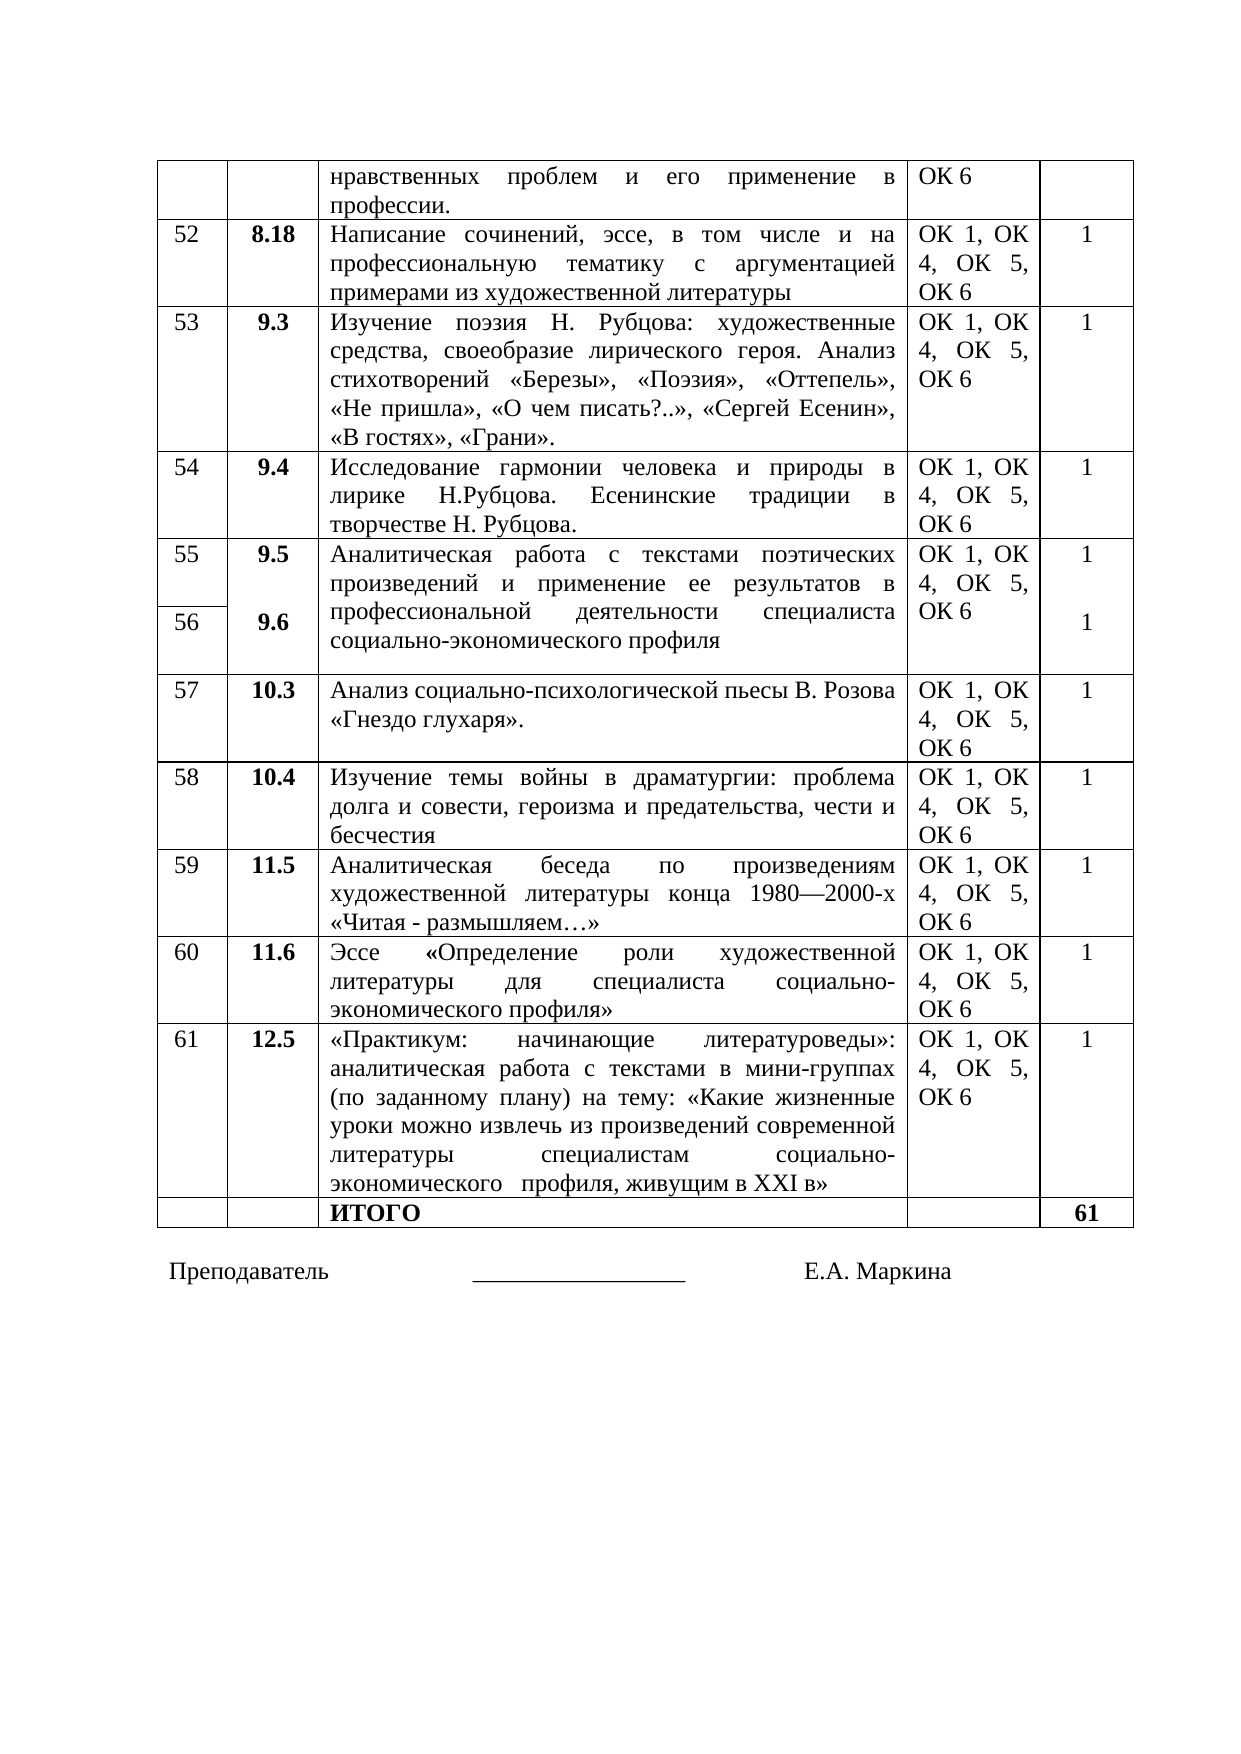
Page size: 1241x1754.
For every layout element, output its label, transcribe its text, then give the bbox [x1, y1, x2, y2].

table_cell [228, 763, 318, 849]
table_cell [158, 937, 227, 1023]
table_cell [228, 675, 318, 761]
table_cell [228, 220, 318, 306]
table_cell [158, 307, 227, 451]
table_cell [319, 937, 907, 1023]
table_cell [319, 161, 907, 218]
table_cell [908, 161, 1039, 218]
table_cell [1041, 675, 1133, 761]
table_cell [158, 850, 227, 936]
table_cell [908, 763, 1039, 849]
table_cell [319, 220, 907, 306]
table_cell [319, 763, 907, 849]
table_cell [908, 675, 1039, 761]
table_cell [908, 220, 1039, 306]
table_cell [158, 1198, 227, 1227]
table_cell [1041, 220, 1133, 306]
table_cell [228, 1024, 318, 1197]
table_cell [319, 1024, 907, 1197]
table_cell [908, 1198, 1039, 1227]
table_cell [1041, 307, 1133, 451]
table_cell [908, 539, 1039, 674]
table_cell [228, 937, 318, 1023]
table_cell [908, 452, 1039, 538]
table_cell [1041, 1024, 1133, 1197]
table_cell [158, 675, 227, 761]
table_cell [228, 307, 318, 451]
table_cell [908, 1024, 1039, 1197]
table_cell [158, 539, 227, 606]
text Преподаватель _________________ Е.А. Маркина [169, 1256, 1162, 1285]
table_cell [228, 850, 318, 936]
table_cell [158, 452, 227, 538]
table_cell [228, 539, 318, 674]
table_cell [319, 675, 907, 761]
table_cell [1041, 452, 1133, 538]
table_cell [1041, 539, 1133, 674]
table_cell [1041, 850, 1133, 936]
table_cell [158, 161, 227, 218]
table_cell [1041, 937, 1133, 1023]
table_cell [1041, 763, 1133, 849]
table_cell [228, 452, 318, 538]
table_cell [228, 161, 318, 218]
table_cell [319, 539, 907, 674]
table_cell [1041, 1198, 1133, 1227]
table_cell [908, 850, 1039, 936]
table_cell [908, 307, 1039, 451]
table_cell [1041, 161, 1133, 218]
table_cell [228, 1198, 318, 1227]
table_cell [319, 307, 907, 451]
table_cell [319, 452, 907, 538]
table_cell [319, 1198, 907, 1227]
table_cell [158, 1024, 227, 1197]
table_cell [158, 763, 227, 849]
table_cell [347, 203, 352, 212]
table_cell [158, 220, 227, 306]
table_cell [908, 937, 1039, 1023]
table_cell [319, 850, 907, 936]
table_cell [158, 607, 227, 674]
